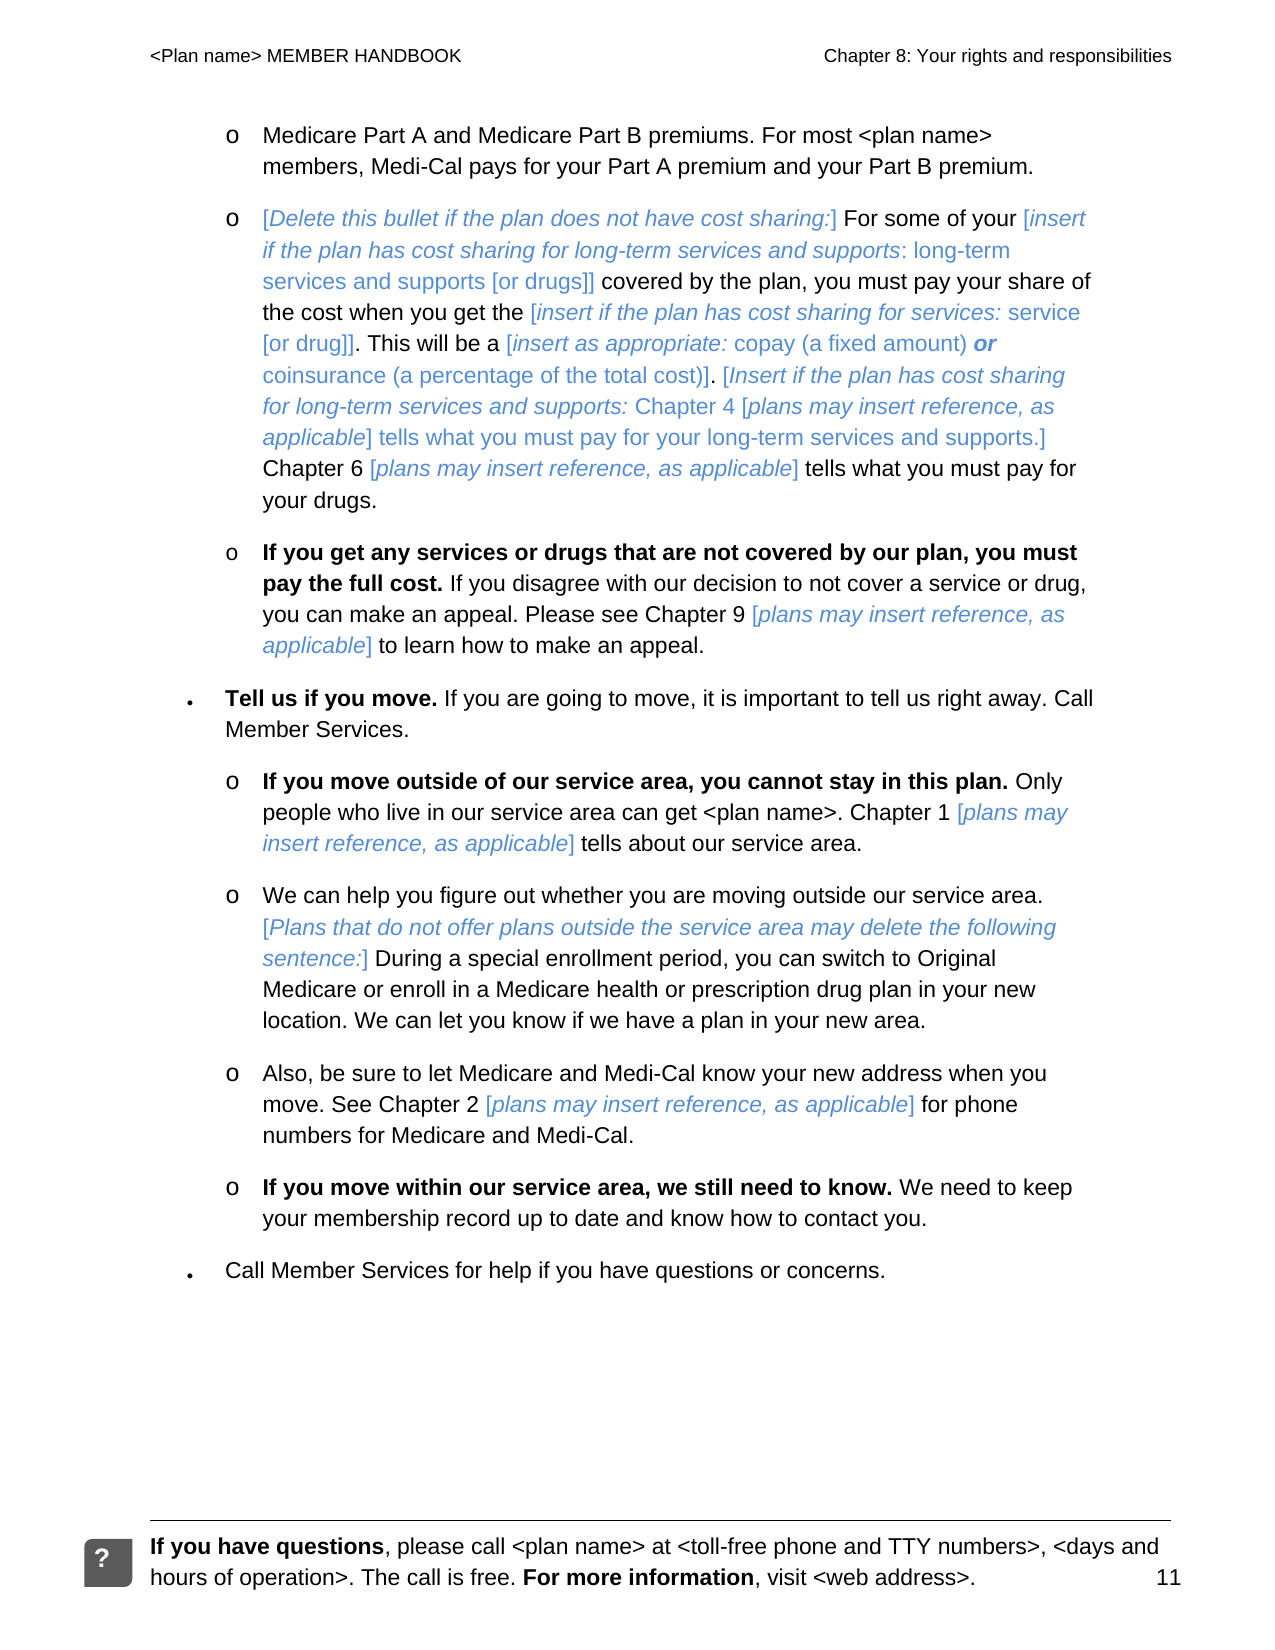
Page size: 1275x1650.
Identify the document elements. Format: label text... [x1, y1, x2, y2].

list Also, be sure to let Medicare and Medi-Cal know your new address when you move. See Chapter 2 [plans may insert reference, as applicable] for phone numbers for Medicare and Medi-Cal. [225, 1056, 1096, 1150]
list If you move within our service area, we still need to know. We need to keep your membership record up to date and know how to contact you. [225, 1171, 1096, 1233]
list [Delete this bullet if the plan does not have cost sharing:] For some of your [insert if the plan has cost sharing for long-term services and supports: long-term services and supports [or drugs]] covered by the plan, you must pay your share of the cost when you get the [insert if the plan has cost sharing for services: service [or drug]]. This will be a [insert as appropriate: copay (a fixed amount) or coinsurance (a percentage of the total cost)]. [Insert if the plan has cost sharing for long-term services and supports: Chapter 4 [plans may insert reference, as applicable] tells what you must pay for your long-term services and supports.] Chapter 6 [plans may insert reference, as applicable] tells what you must pay for your drugs. [225, 202, 1096, 514]
list Medicare Part A and Medicare Part B premiums. For most <plan name> members, Medi-Cal pays for your Part A premium and your Part B premium. [225, 118, 1096, 181]
list If you move outside of our service area, you cannot stay in this plan. Only people who live in our service area can get <plan name>. Chapter 1 [plans may insert reference, as applicable] tells about our service area. [225, 764, 1096, 858]
list Call Member Services for help if you have questions or concerns. [187, 1254, 1096, 1285]
list We can help you figure out whether you are moving outside our service area. [Plans that do not offer plans outside the service area may delete the following sentence:] During a special enrollment period, you can switch to Original Medicare or enroll in a Medicare health or prescription drug plan in your new location. We can let you know if we have a plan in your new area. [225, 879, 1096, 1035]
list If you get any services or drugs that are not covered by our plan, you must pay the full cost. If you disagree with our decision to not cover a service or drug, you can make an appeal. Please see Chapter 9 [plans may insert reference, as applicable] to learn how to make an appeal. [225, 535, 1096, 660]
list Tell us if you move. If you are going to move, it is important to tell us right away. Call Member Services. [187, 681, 1096, 743]
